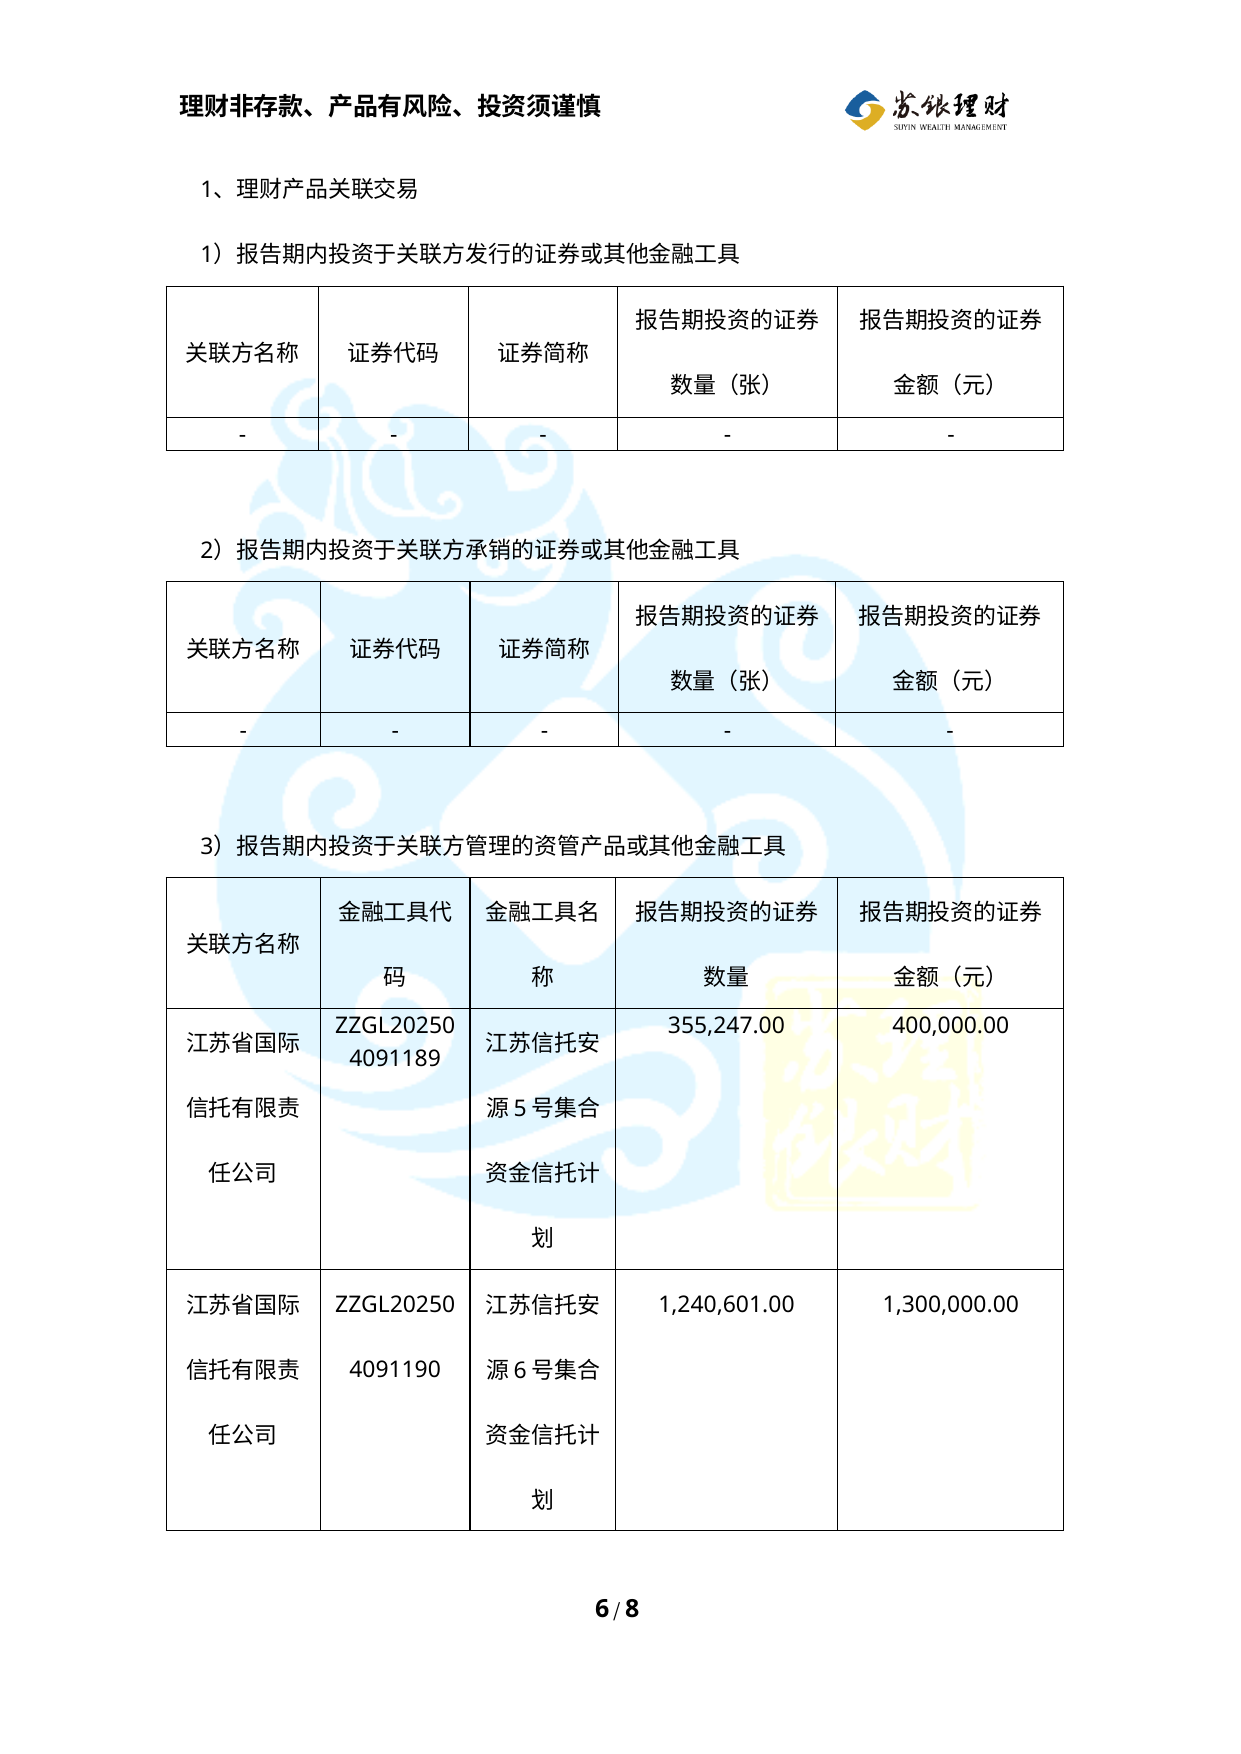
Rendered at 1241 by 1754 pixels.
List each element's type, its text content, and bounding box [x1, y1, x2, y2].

table_cell 1,300,000.00 [838, 1270, 1063, 1530]
table_cell - [321, 713, 469, 746]
table_header 证券简称 [471, 582, 618, 712]
table_header 证券代码 [319, 287, 468, 417]
table_cell - [618, 418, 837, 450]
table_cell - [167, 418, 318, 450]
table_cell 江苏信托安源6号集合资金信托计划 [471, 1270, 615, 1530]
table_cell 江苏信托安源5号集合资金信托计划 [471, 1009, 615, 1269]
table_cell ZZGL202504091190 [321, 1270, 469, 1530]
table_header 金融工具代码 [321, 878, 469, 1008]
table_cell ZZGL202504091189 [321, 1009, 469, 1269]
table_header 关联方名称 [167, 878, 320, 1008]
table_cell 1,240,601.00 [616, 1270, 837, 1530]
table_cell 355,247.00 [616, 1009, 837, 1269]
picture [820, 72, 1039, 143]
table_header 关联方名称 [167, 582, 320, 712]
table_cell 江苏省国际信托有限责任公司 [167, 1009, 320, 1269]
table_cell - [469, 418, 617, 450]
text 1、理财产品关联交易 [177, 156, 1053, 221]
text 2）报告期内投资于关联方承销的证券或其他金融工具 [177, 516, 1053, 581]
table_cell - [838, 418, 1063, 450]
table_header 证券代码 [321, 582, 469, 712]
table_cell 江苏省国际信托有限责任公司 [167, 1270, 320, 1530]
table_cell - [319, 418, 468, 450]
list 报告期内投资于关联方管理的资管产品或其他金融工具 [177, 812, 1053, 877]
table_header 报告期投资的证券数量（张） [619, 582, 835, 712]
table_header 关联方名称 [167, 287, 318, 417]
table_header 报告期投资的证券数量（张） [618, 287, 837, 417]
table_cell 400,000.00 [838, 1009, 1063, 1269]
table_header 金融工具名称 [471, 878, 615, 1008]
table_cell - [167, 713, 320, 746]
table_header 报告期投资的证券数量 [616, 878, 837, 1008]
table_header 报告期投资的证券金额（元） [838, 287, 1063, 417]
text 1）报告期内投资于关联方发行的证券或其他金融工具 [177, 221, 1053, 286]
table_cell - [836, 713, 1063, 746]
table_cell - [471, 713, 618, 746]
table_header 报告期投资的证券金额（元） [838, 878, 1063, 1008]
table_header 证券简称 [469, 287, 617, 417]
table_cell - [619, 713, 835, 746]
table_header 报告期投资的证券金额（元） [836, 582, 1063, 712]
